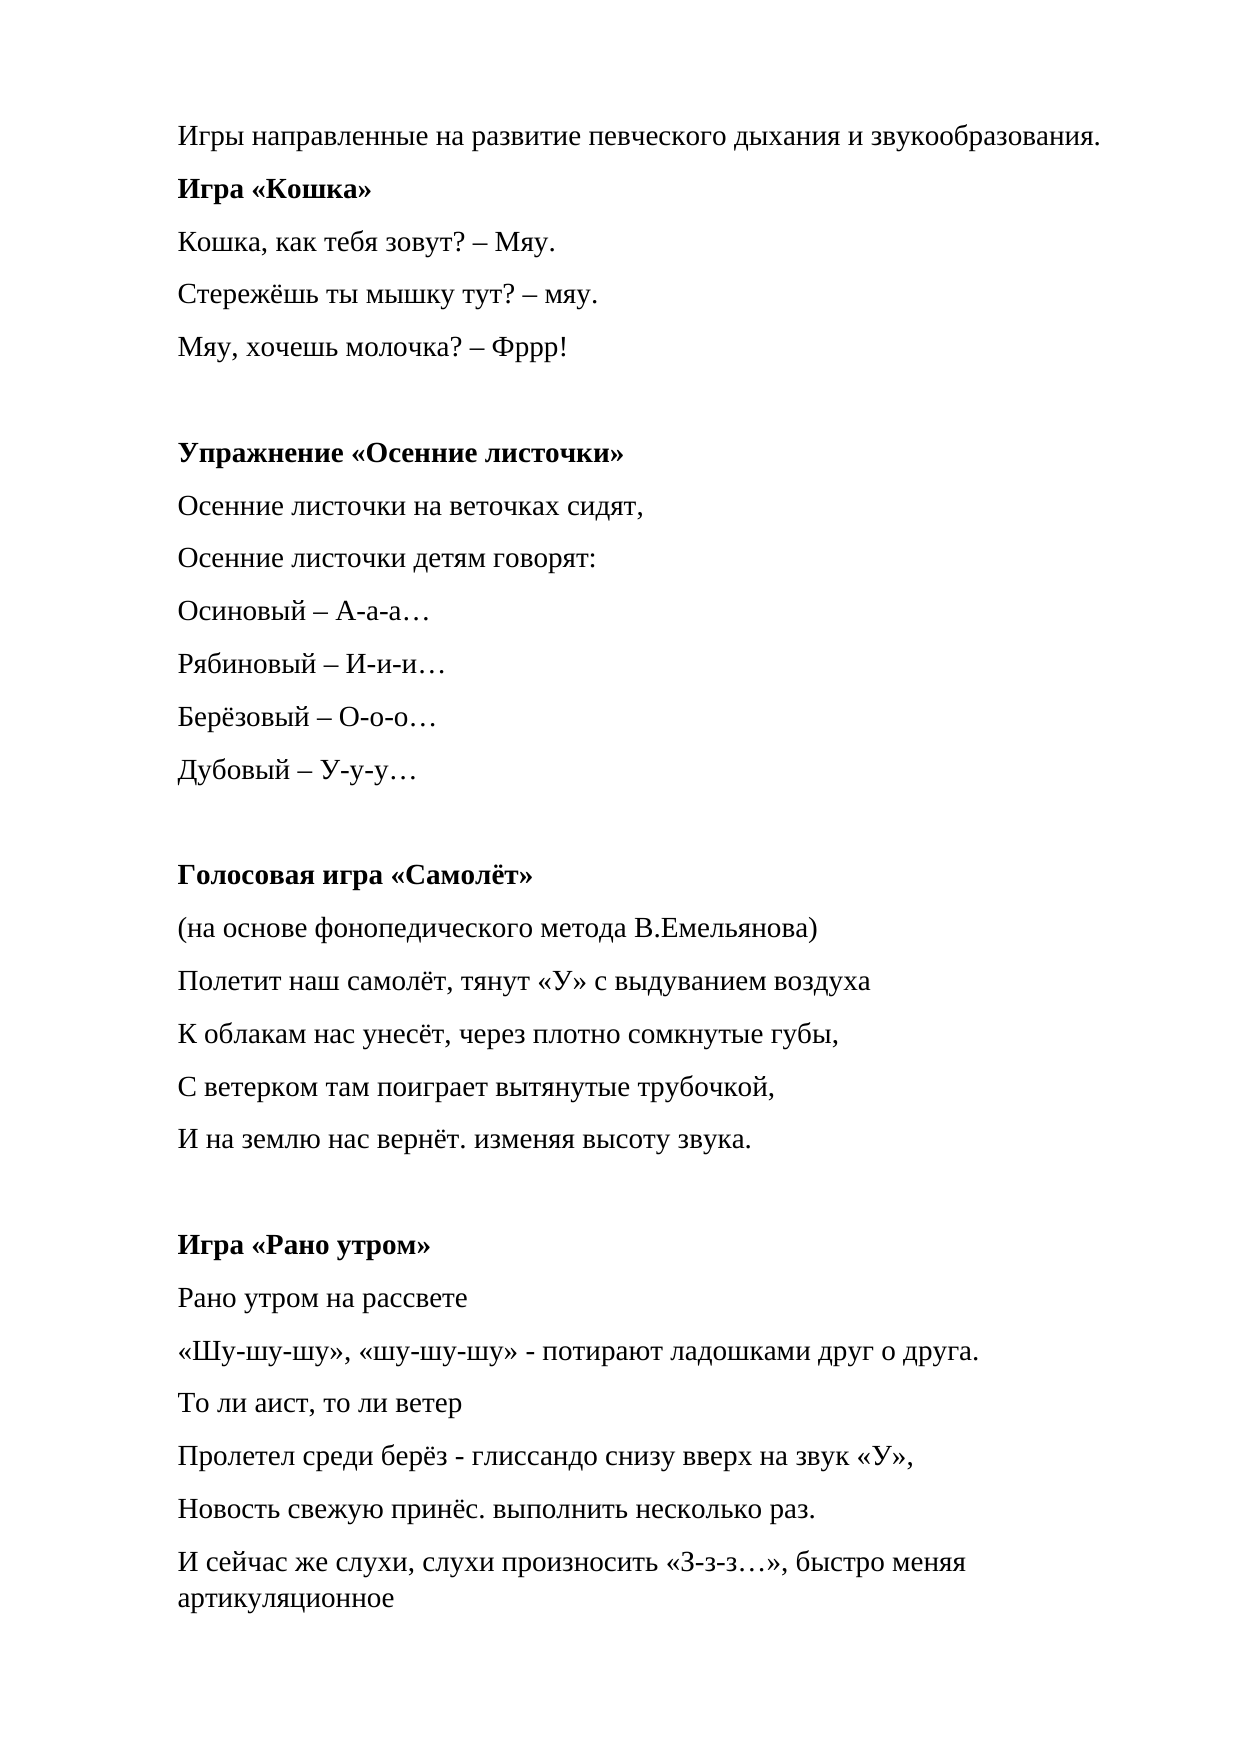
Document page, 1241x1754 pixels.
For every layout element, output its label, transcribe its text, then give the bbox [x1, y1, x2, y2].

text Осенние листочки на веточках сидят, [177, 488, 1152, 521]
text Полетит наш самолёт, тянут «У» с выдуванием воздуха [177, 963, 1152, 997]
text Берёзовый – О-о-о… [177, 699, 1152, 733]
text Игра «Рано утром» [177, 1227, 1152, 1261]
text Осенние листочки детям говорят: [177, 541, 1152, 574]
text «Шу-шу-шу», «шу-шу-шу» - потирают ладошками друг о друга. [177, 1333, 1152, 1366]
text Игры направленные на развитие певческого дыхания и звукообразования. [177, 118, 1152, 152]
text С ветерком там поиграет вытянутые трубочкой, [177, 1069, 1152, 1102]
text И сейчас же слухи, слухи произносить «З-з-з…», быстро меняя артикуляционное [177, 1544, 1152, 1614]
text Стережёшь ты мышку тут? – мяу. [177, 277, 1152, 310]
text Упражнение «Осенние листочки» [177, 435, 1152, 468]
text Дубовый – У-у-у… [177, 752, 1152, 785]
text То ли аист, то ли ветер [177, 1386, 1152, 1419]
text К облакам нас унесёт, через плотно сомкнутые губы, [177, 1016, 1152, 1049]
text Кошка, как тебя зовут? – Мяу. [177, 224, 1152, 257]
text Игра «Кошка» [177, 171, 1152, 204]
text Осиновый – А-а-а… [177, 593, 1152, 627]
text Рябиновый – И-и-и… [177, 646, 1152, 680]
text Новость свежую принёс. выполнить несколько раз. [177, 1491, 1152, 1525]
text (на основе фонопедического метода В.Емельянова) [177, 910, 1152, 944]
text Рано утром на рассвете [177, 1280, 1152, 1313]
text Голосовая игра «Самолёт» [177, 857, 1152, 891]
text Пролетел среди берёз - глиссандо снизу вверх на звук «У», [177, 1438, 1152, 1472]
text Мяу, хочешь молочка? – Фррр! [177, 329, 1152, 363]
text И на землю нас вернёт. изменяя высоту звука. [177, 1122, 1152, 1155]
